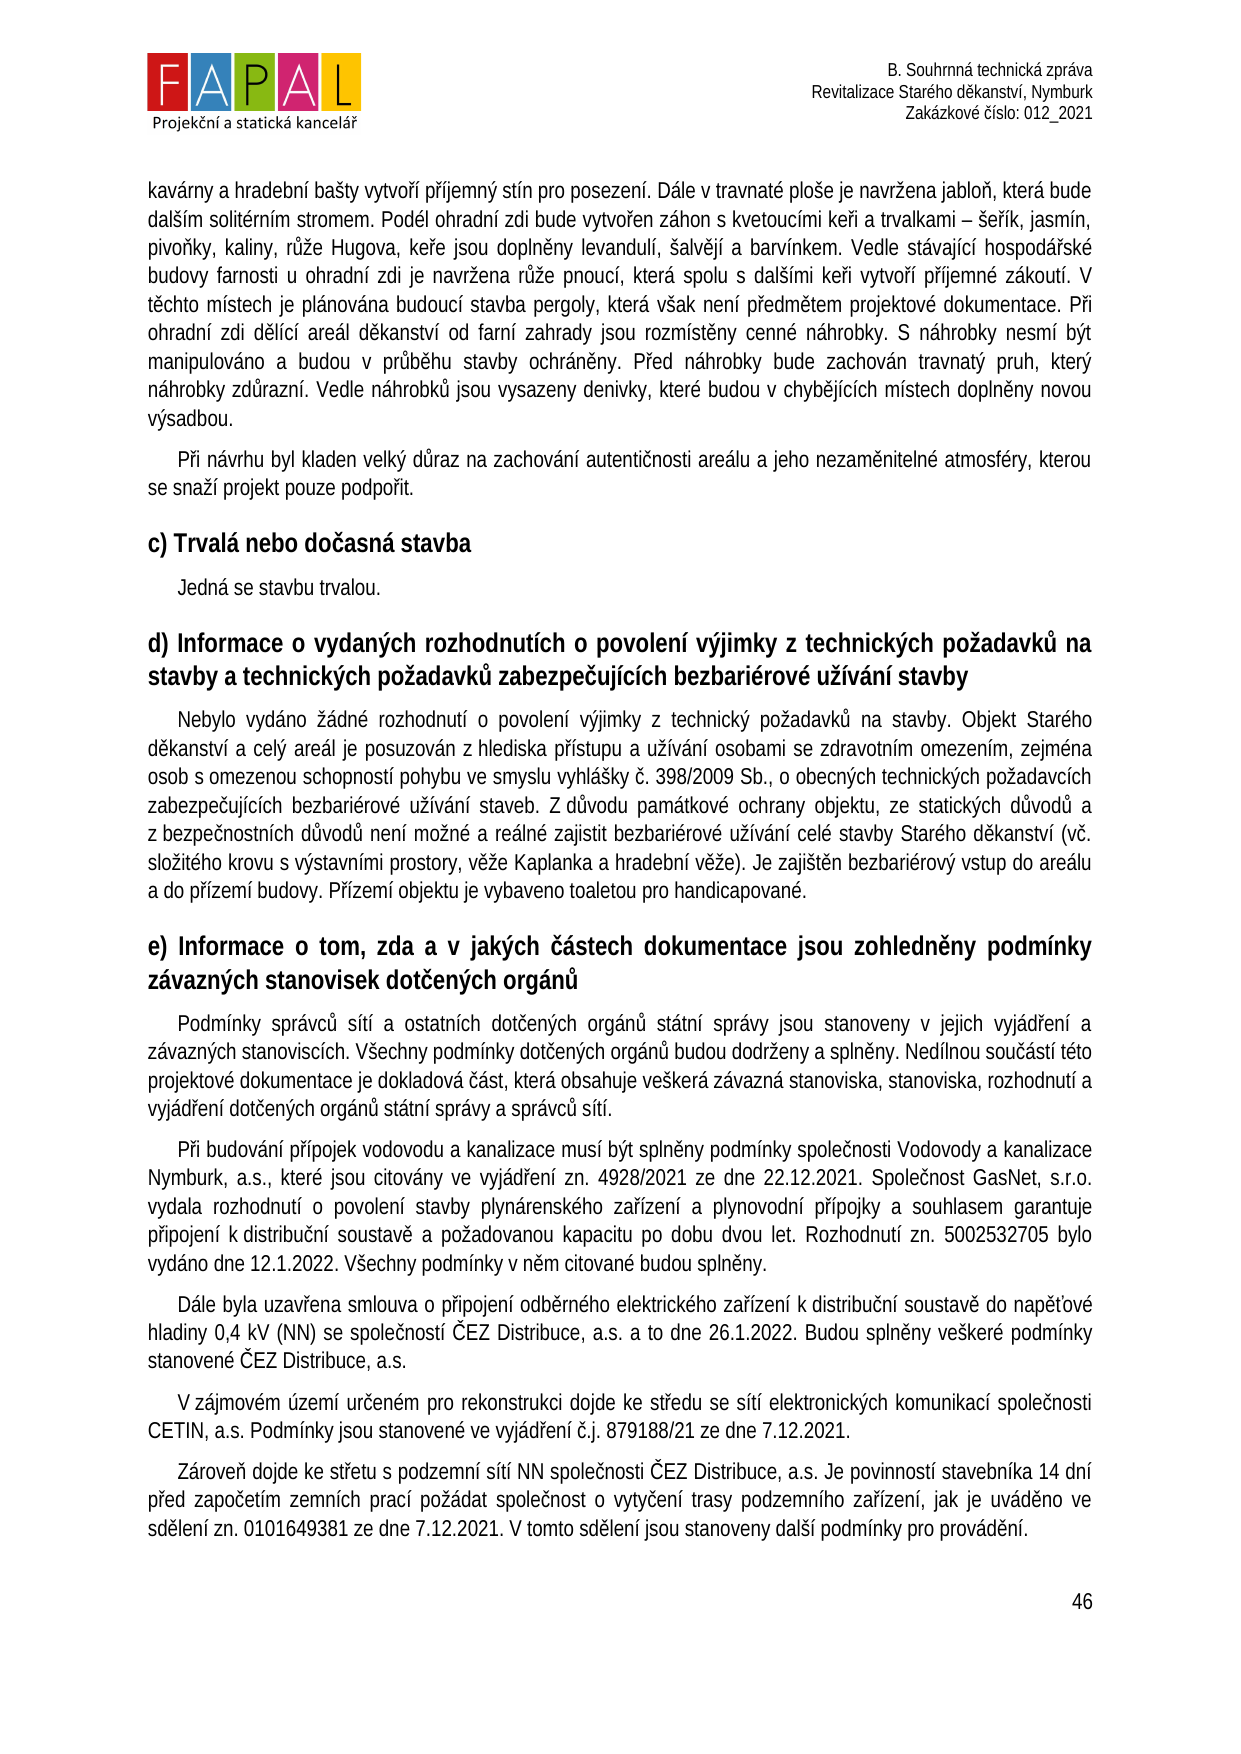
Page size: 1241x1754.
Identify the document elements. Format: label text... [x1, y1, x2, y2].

text Dále byla uzavřena smlouva o připojení odběrného elektrického zařízení k distribuční soustavě do napěťové hladiny 0,4 kV (NN) se společností ČEZ Distribuce, a.s. a to dne 26.1.2022. Budou splněny veškeré podmínky stanovené ČEZ Distribuce, a.s. [148, 1291, 1093, 1374]
text Při budování přípojek vodovodu a kanalizace musí být splněny podmínky společnosti Vodovody a kanalizace Nymburk, a.s., které jsou citovány ve vyjádření zn. 4928/2021 ze dne 22.12.2021. Společnost GasNet, s.r.o. vydala rozhodnutí o povolení stavby plynárenského zařízení a plynovodní přípojky a souhlasem garantuje připojení k distribuční soustavě a požadovanou kapacitu po dobu dvou let. Rozhodnutí zn. 5002532705 bylo vydáno dne 12.1.2022. Všechny podmínky v něm citované budou splněny. [148, 1136, 1093, 1276]
picture [147, 53, 362, 135]
subtitle c) Trvalá nebo dočasná stavba [148, 527, 1093, 558]
text Podmínky správců sítí a ostatních dotčených orgánů státní správy jsou stanoveny v jejich vyjádření a závazných stanoviscích. Všechny podmínky dotčených orgánů budou dodrženy a splněny. Nedílnou součástí této projektové dokumentace je dokladová část, která obsahuje veškerá závazná stanoviska, stanoviska, rozhodnutí a vyjádření dotčených orgánů státní správy a správců sítí. [148, 1010, 1093, 1121]
text Jedná se stavbu trvalou. [148, 573, 1093, 600]
text Nebylo vydáno žádné rozhodnutí o povolení výjimky z technický požadavků na stavby. Objekt Starého děkanství a celý areál je posuzován z hlediska přístupu a užívání osobami se zdravotním omezením, zejména osob s omezenou schopností pohybu ve smyslu vyhlášky č. 398/2009 Sb., o obecných technických požadavcích zabezpečujících bezbariérové užívání staveb. Z důvodu památkové ochrany objektu, ze statických důvodů a z bezpečnostních důvodů není možné a reálné zajistit bezbariérové užívání celé stavby Starého děkanství (vč. složitého krovu s výstavními prostory, věže Kaplanka a hradební věže). Je zajištěn bezbariérový vstup do areálu a do přízemí budovy. Přízemí objektu je vybaveno toaletou pro handicapované. [148, 706, 1093, 903]
text Zároveň dojde ke střetu s podzemní sítí NN společnosti ČEZ Distribuce, a.s. Je povinností stavebníka 14 dní před započetím zemních prací požádat společnost o vytyčení trasy podzemního zařízení, jak je uváděno ve sdělení zn. 0101649381 ze dne 7.12.2021. V tomto sdělení jsou stanoveny další podmínky pro provádění. [148, 1458, 1093, 1541]
subtitle d) Informace o vydaných rozhodnutích o povolení výjimky z technických požadavků na stavby a technických požadavků zabezpečujících bezbariérové užívání stavby [148, 627, 1093, 691]
text V zájmovém území určeném pro rekonstrukci dojde ke středu se sítí elektronických komunikací společnosti CETIN, a.s. Podmínky jsou stanovené ve vyjádření č.j. 879188/21 ze dne 7.12.2021. [148, 1388, 1093, 1443]
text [148, 177, 1093, 431]
subtitle e) Informace o tom, zda a v jakých částech dokumentace jsou zohledněny podmínky závazných stanovisek dotčených orgánů [148, 930, 1093, 995]
text Při návrhu byl kladen velký důraz na zachování autentičnosti areálu a jeho nezaměnitelné atmosféry, kterou se snaží projekt pouze podpořit. [148, 446, 1093, 500]
